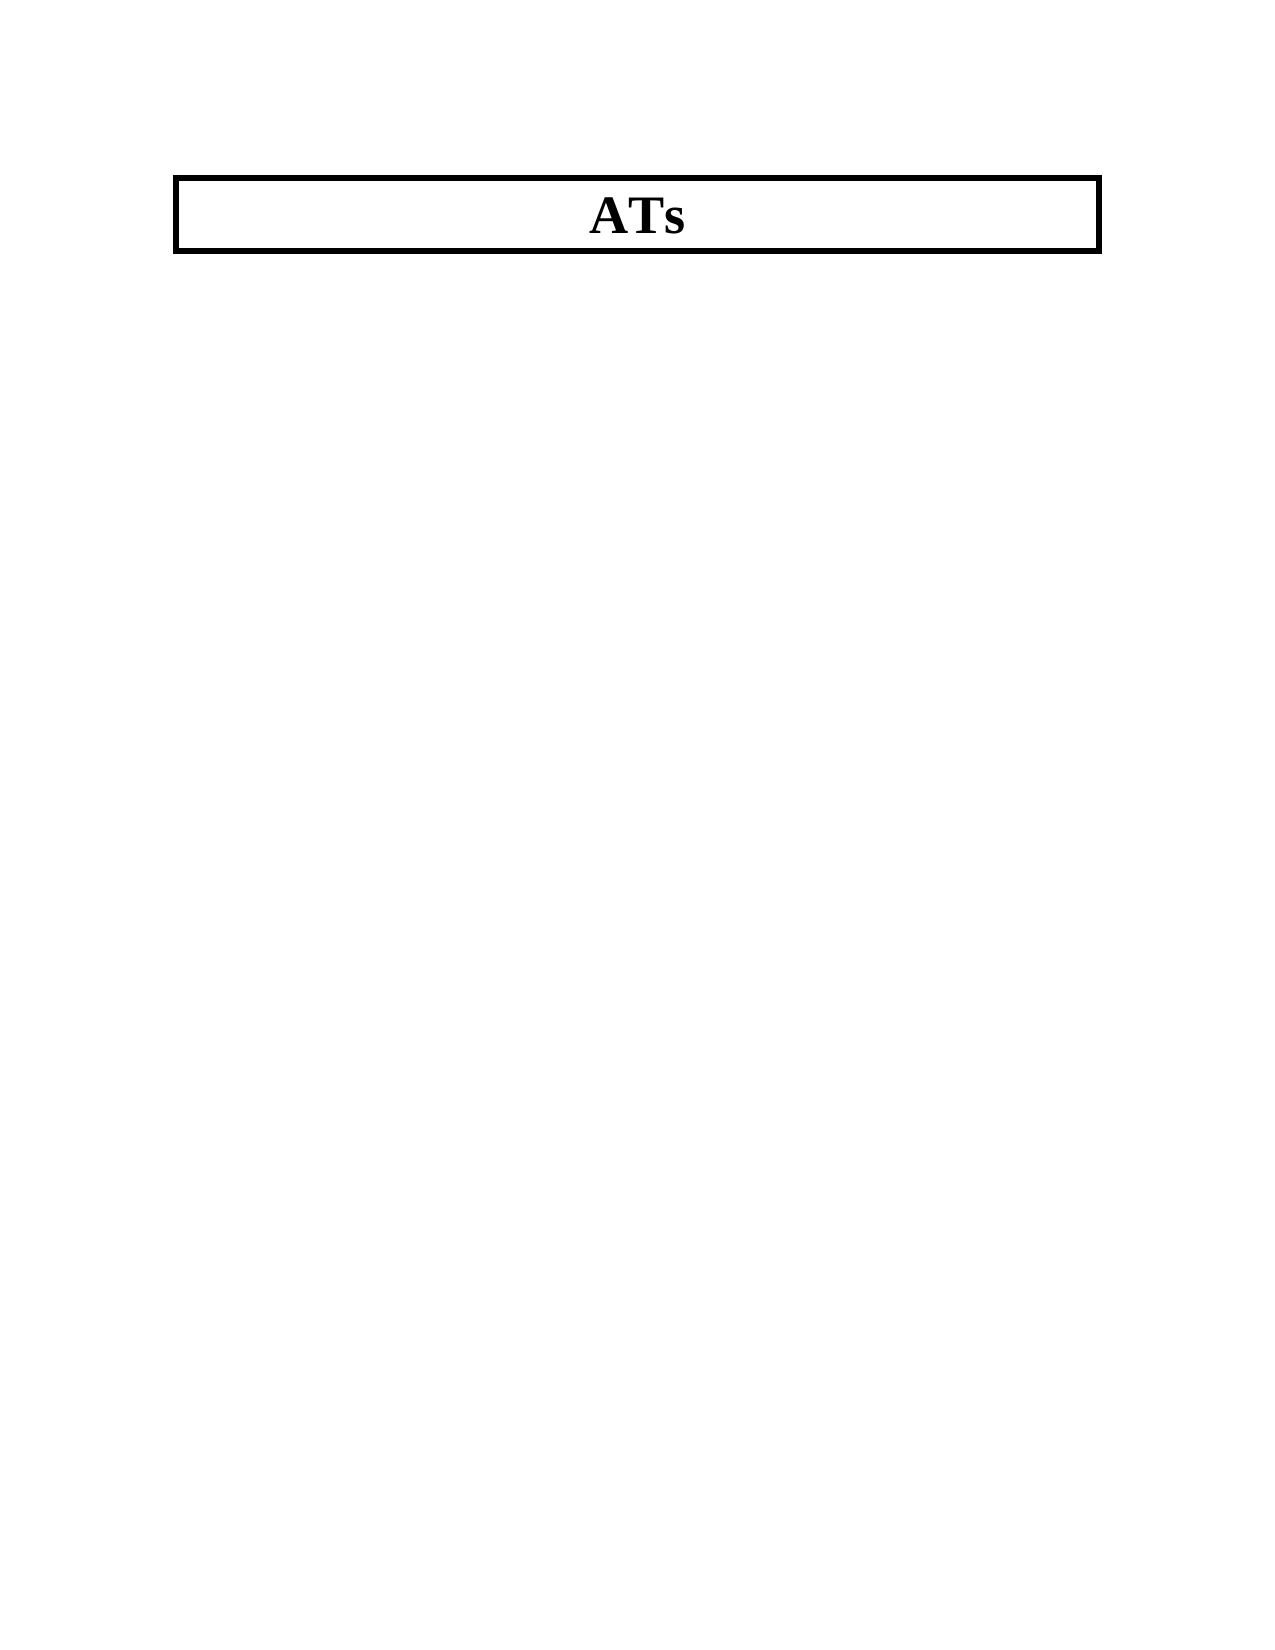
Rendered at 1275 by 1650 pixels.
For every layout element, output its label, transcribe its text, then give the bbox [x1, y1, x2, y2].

subtitle ATs [179, 181, 1096, 248]
